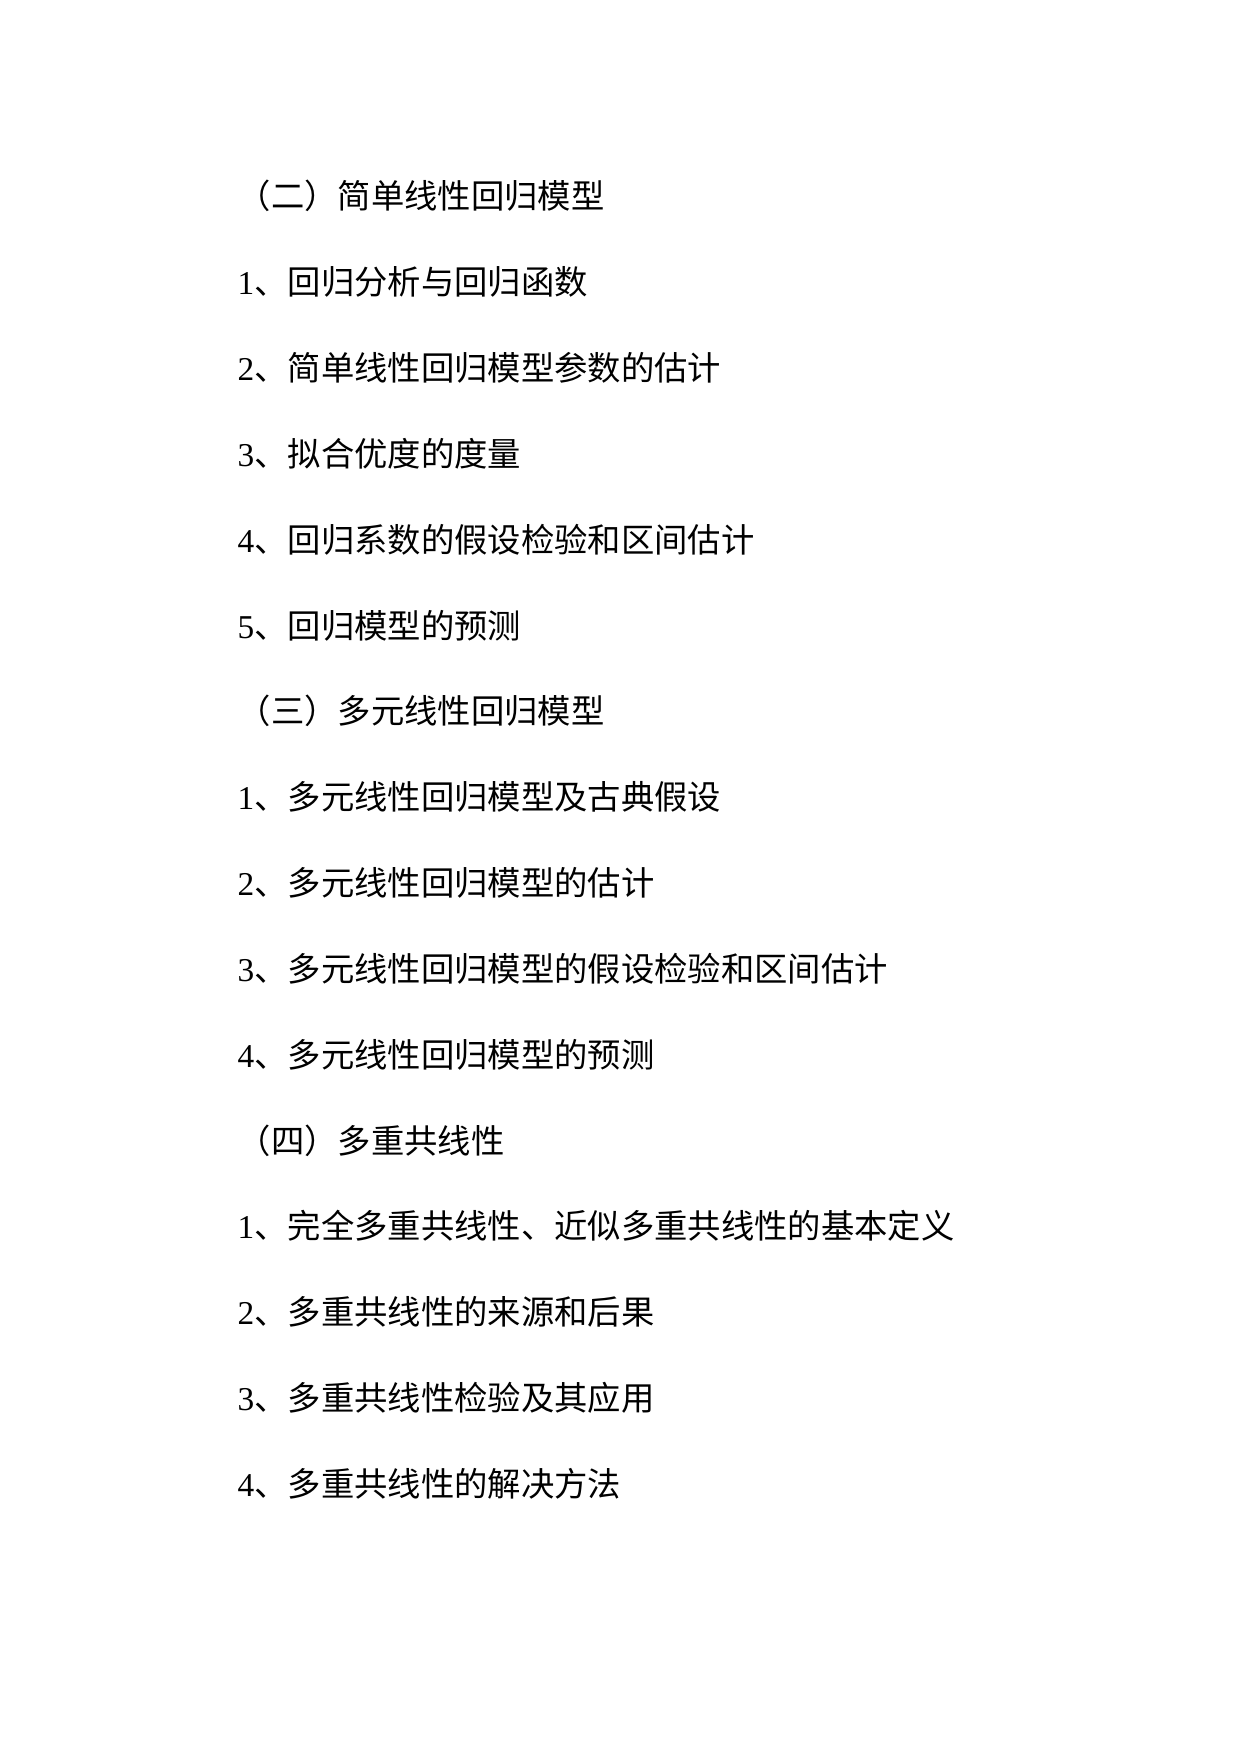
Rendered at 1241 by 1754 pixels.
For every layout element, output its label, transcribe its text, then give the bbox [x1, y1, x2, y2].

text 4、多重共线性的解决方法 [187, 1449, 1053, 1514]
text 4、回归系数的假设检验和区间估计 [187, 505, 1053, 570]
text 3、拟合优度的度量 [187, 419, 1053, 484]
text 3、多重共线性检验及其应用 [187, 1364, 1053, 1429]
text 2、简单线性回归模型参数的估计 [187, 334, 1053, 399]
text （四）多重共线性 [187, 1106, 1053, 1171]
text 3、多元线性回归模型的假设检验和区间估计 [187, 934, 1053, 999]
text 2、多元线性回归模型的估计 [187, 849, 1053, 914]
text （三）多元线性回归模型 [187, 677, 1053, 742]
text 5、回归模型的预测 [187, 591, 1053, 656]
text 1、完全多重共线性、近似多重共线性的基本定义 [187, 1192, 1053, 1257]
text 4、多元线性回归模型的预测 [187, 1020, 1053, 1085]
text （二）简单线性回归模型 [187, 162, 1053, 227]
text 1、回归分析与回归函数 [187, 248, 1053, 313]
text 2、多重共线性的来源和后果 [187, 1278, 1053, 1343]
text 1、多元线性回归模型及古典假设 [187, 763, 1053, 828]
